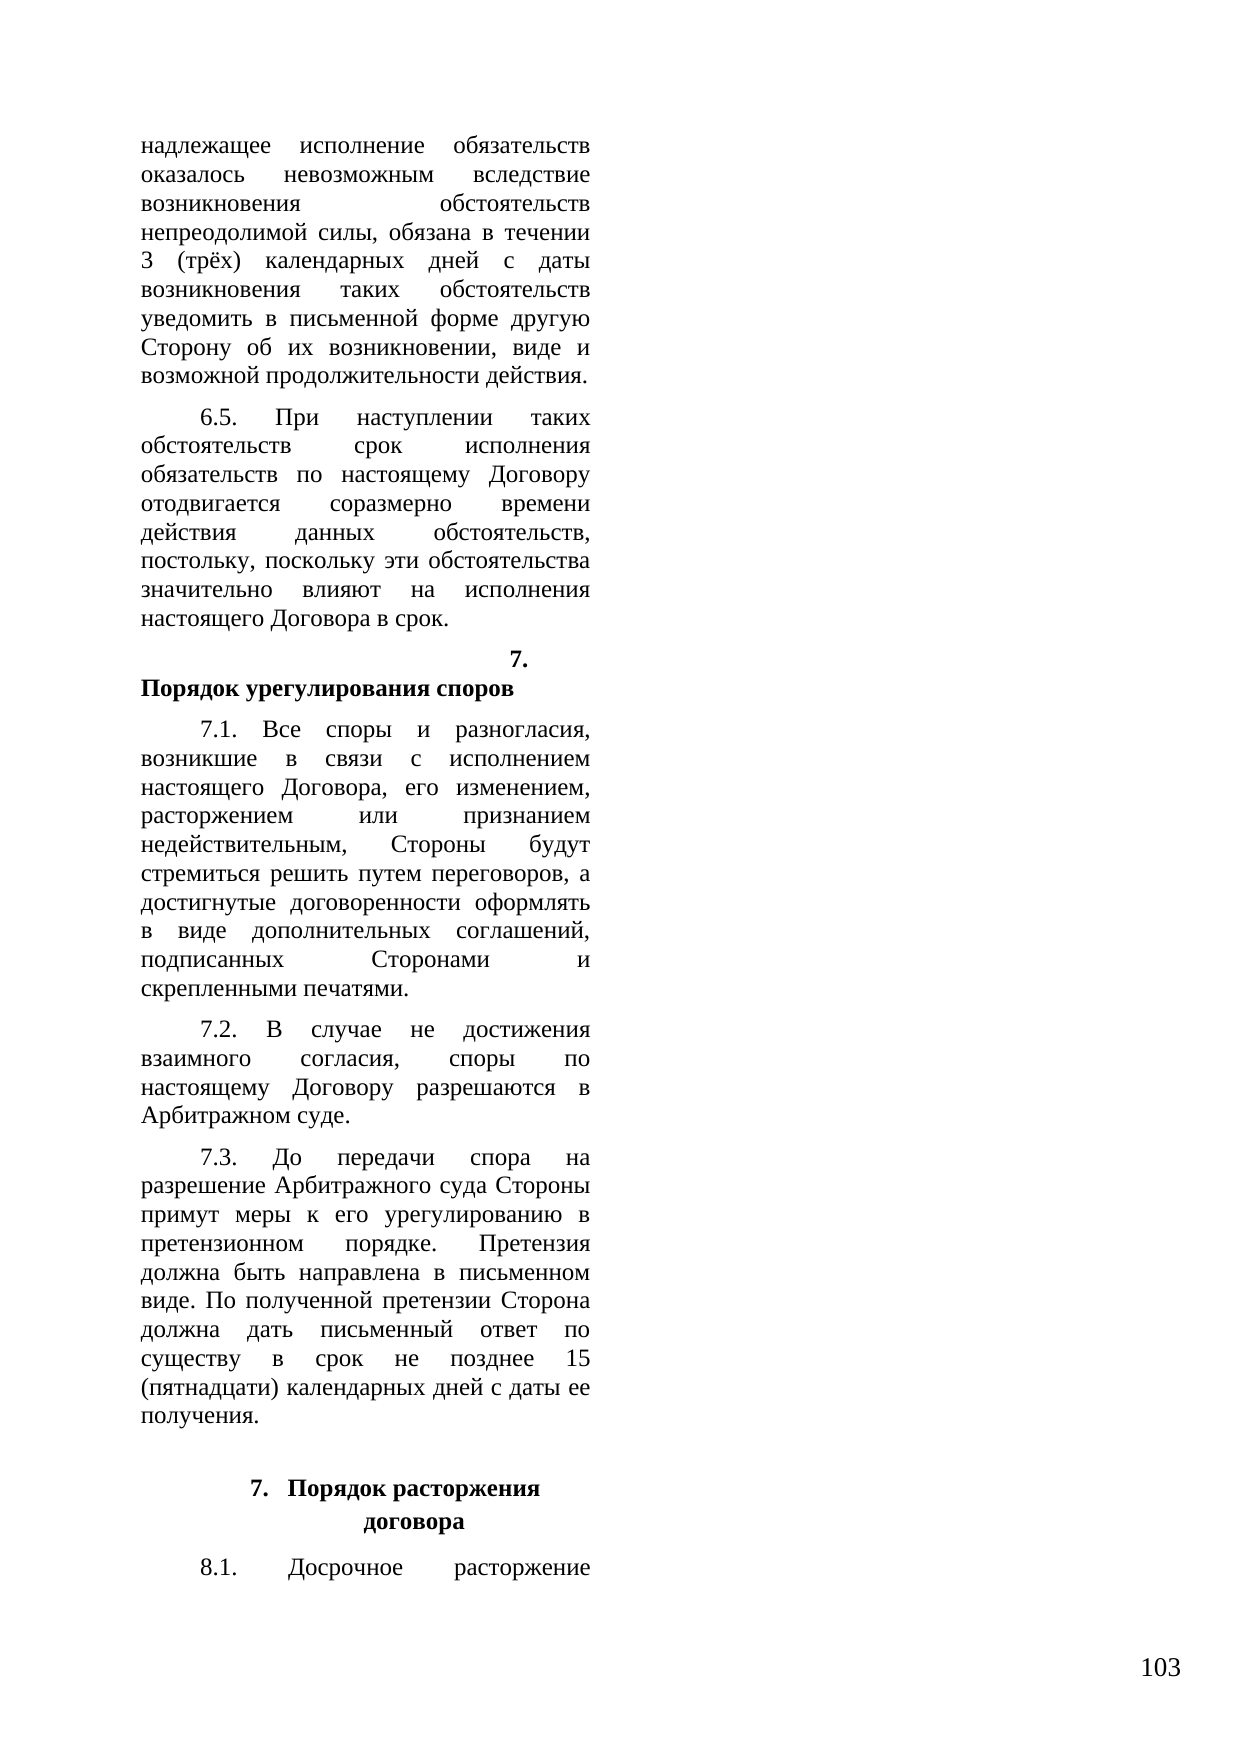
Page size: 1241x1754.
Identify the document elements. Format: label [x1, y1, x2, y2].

table_header [129, 118, 602, 1605]
